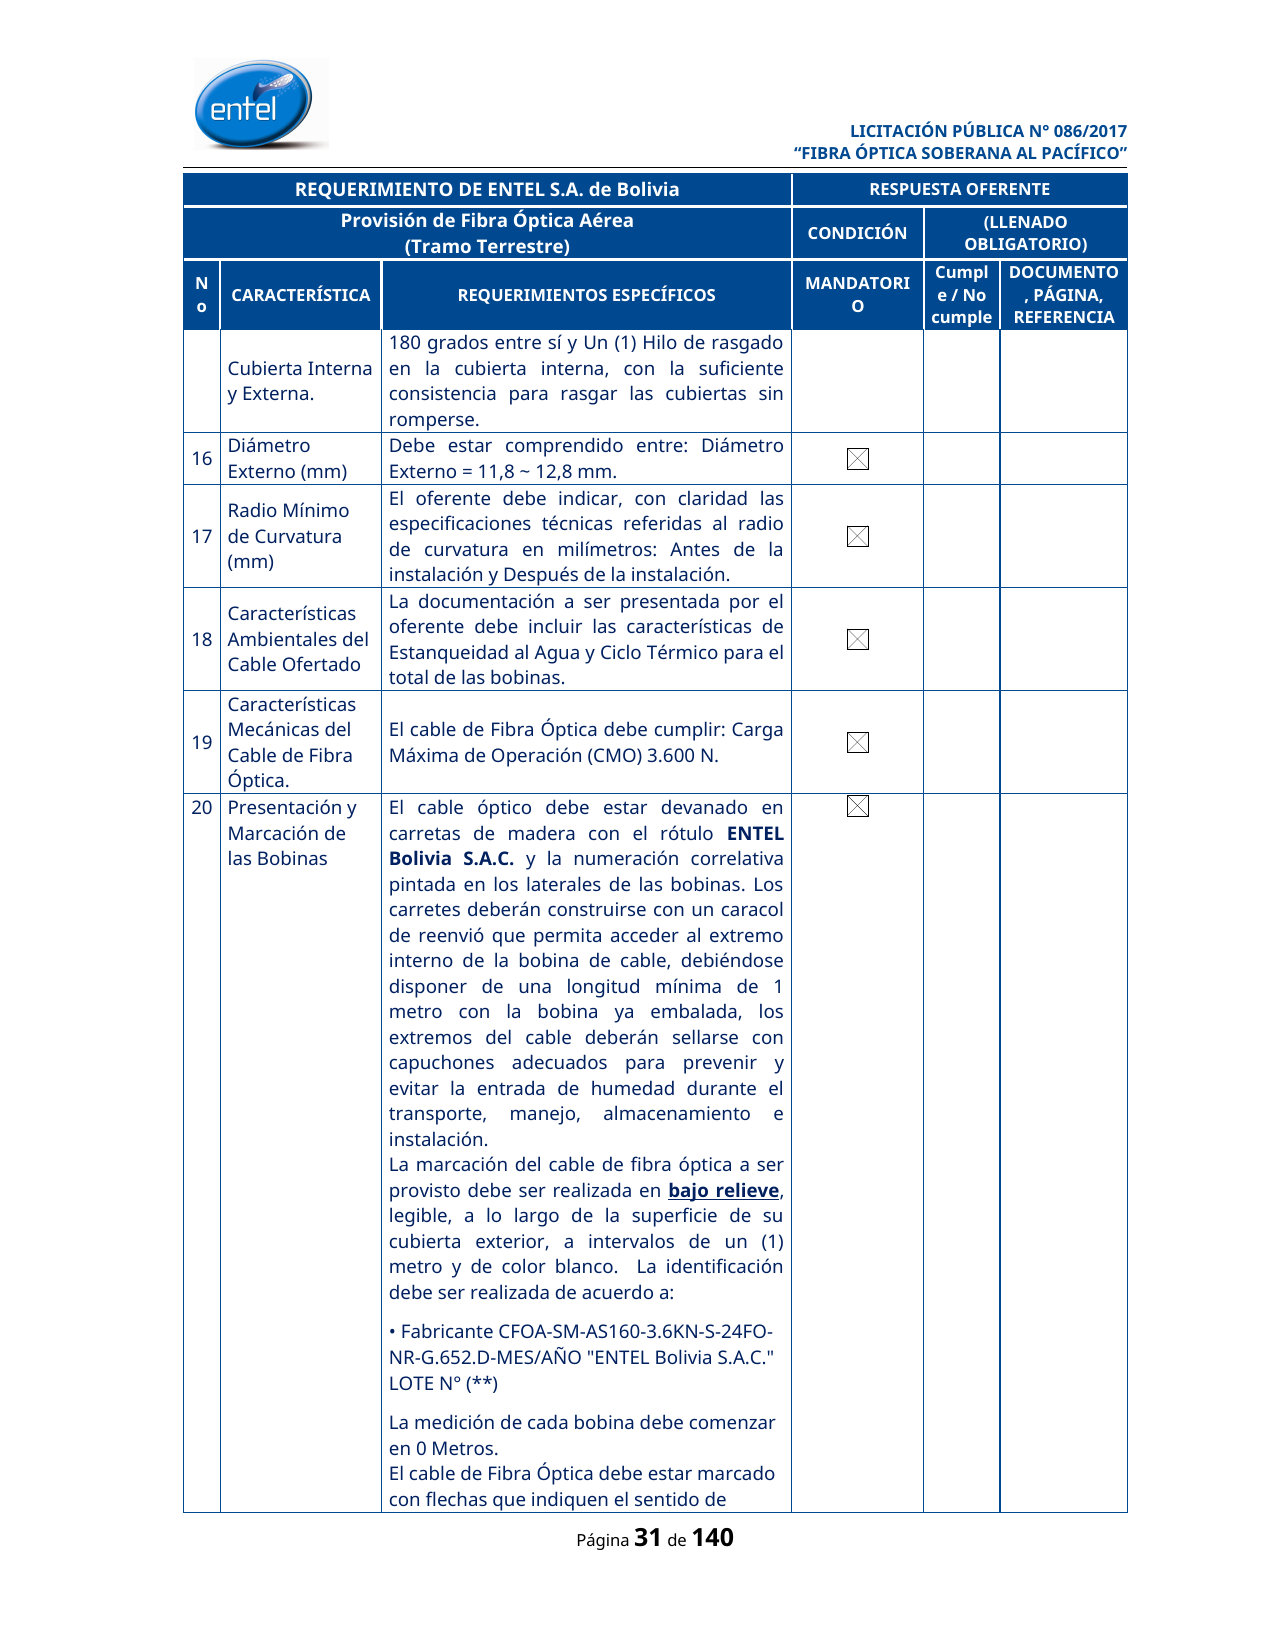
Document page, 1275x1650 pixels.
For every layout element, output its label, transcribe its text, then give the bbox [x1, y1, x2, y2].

table_cell [1001, 485, 1127, 587]
table_cell [924, 588, 999, 690]
table_cell Características Ambientales del Cable Ofertado [221, 588, 381, 690]
table_cell [924, 433, 999, 484]
table_cell MANDATORIO [793, 261, 923, 329]
table_cell [792, 330, 923, 432]
table_cell [792, 588, 923, 690]
table_cell 18 [184, 588, 220, 690]
table_cell [792, 485, 923, 587]
table_cell REQUERIMIENTOS ESPECÍFICOS [383, 261, 791, 329]
table_cell El cable de Fibra Óptica debe cumplir: Carga Máxima de Operación (CMO) 3.600 N. [382, 691, 791, 793]
table_cell CARACTERÍSTICA [221, 261, 380, 329]
table_cell 19 [184, 691, 220, 793]
table_cell Cumple / No cumple [925, 261, 999, 329]
picture [194, 58, 330, 150]
table_cell [792, 691, 923, 793]
table_cell [1001, 588, 1127, 690]
table_cell [1001, 691, 1127, 793]
table_cell Presentación y Marcación de las Bobinas [221, 794, 381, 1512]
table_header REQUERIMIENTO DE ENTEL S.A. de Bolivia [184, 174, 791, 205]
table_cell 20 [184, 794, 220, 1512]
table_cell [1001, 330, 1127, 432]
table_cell (LLENADO OBLIGATORIO) [925, 208, 1127, 258]
table_cell [792, 794, 923, 1512]
table_cell 16 [184, 433, 220, 484]
table_cell La documentación a ser presentada por el oferente debe incluir las características de Estanqueidad al Agua y Ciclo Térmico para el total de las bobinas. [382, 588, 791, 690]
table_header RESPUESTA OFERENTE [793, 174, 1127, 205]
table_cell No [184, 261, 219, 329]
table_cell [792, 433, 923, 484]
table_cell Debe estar comprendido entre: Diámetro Externo = 11,8 ~ 12,8 mm. [382, 433, 791, 484]
table_cell Características Mecánicas del Cable de Fibra Óptica. [221, 691, 381, 793]
table_cell [924, 330, 999, 432]
table_cell [924, 794, 999, 1512]
table_cell 17 [184, 485, 220, 587]
table_cell CONDICIÓN [793, 208, 923, 258]
table_cell [924, 485, 999, 587]
table_cell El oferente debe indicar, con claridad las especificaciones técnicas referidas al radio de curvatura en milímetros: Antes de la instalación y Después de la instalación. [382, 485, 791, 587]
table_cell Diámetro Externo (mm) [221, 433, 381, 484]
table_cell 15 [184, 330, 220, 432]
table_cell [924, 691, 999, 793]
table_cell Hilos de Rasgado Cubierta Interna y Externa. [221, 330, 381, 432]
table_cell Provisión de Fibra Óptica Aérea (Tramo Terrestre) [184, 208, 791, 258]
table_cell [1001, 433, 1127, 484]
table_cell Radio Mínimo de Curvatura (mm) [221, 485, 381, 587]
table_cell [1001, 794, 1127, 1512]
table_cell DOCUMENTO, PÁGINA, REFERENCIA [1001, 261, 1127, 329]
